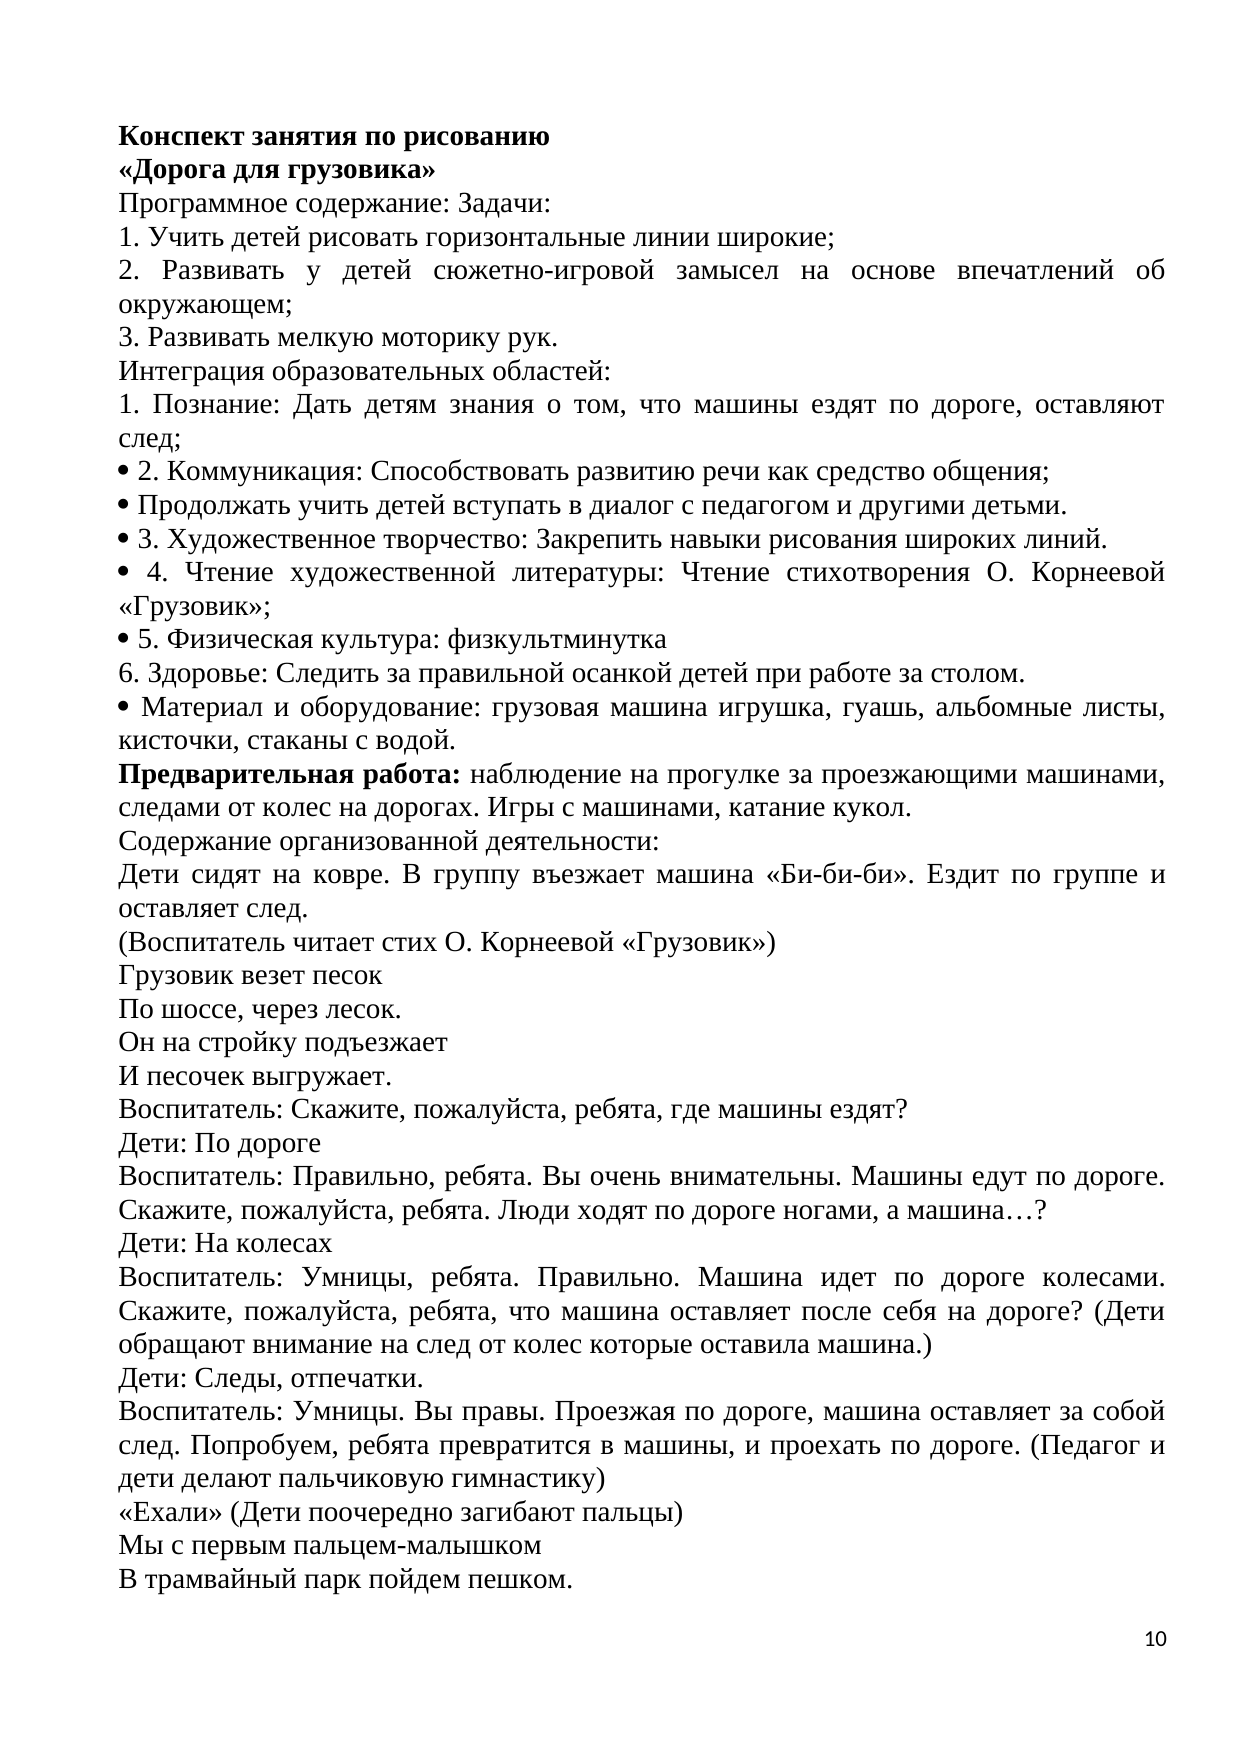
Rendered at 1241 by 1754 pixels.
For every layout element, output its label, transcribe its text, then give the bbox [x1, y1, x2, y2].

text Воспитатель: Умницы. Вы правы. Проезжая по дороге, машина оставляет за собой след. Попробуем, ребята превратится в машины, и проехать по дороге. (Педагог и дети делают пальчиковую гимнастику) [118, 1393, 1167, 1494]
text 6. Здоровье: Следить за правильной осанкой детей при работе за столом. [118, 655, 1167, 689]
text 4. Чтение художественной литературы: Чтение стихотворения О. Корнеевой «Грузовик»; [118, 554, 1167, 622]
text Программное содержание: Задачи: [118, 185, 1167, 219]
text По шоссе, через лесок. [118, 991, 1167, 1024]
text «Ехали» (Дети поочередно загибают пальцы) [118, 1494, 1167, 1527]
text И песочек выгружает. [118, 1058, 1167, 1091]
text Конспект занятия по рисованию [118, 118, 1167, 152]
text Дети сидят на ковре. В группу въезжает машина «Би-би-би». Ездит по группе и оставляет след. [118, 857, 1167, 924]
text Воспитатель: Умницы, ребята. Правильно. Машина идет по дороге колесами. Скажите, пожалуйста, ребята, что машина оставляет после себя на дороге? (Дети обращают внимание на след от колес которые оставила машина.) [118, 1259, 1167, 1360]
text Воспитатель: Правильно, ребята. Вы очень внимательны. Машины едут по дороге. Скажите, пожалуйста, ребята. Люди ходят по дороге ногами, а машина…? [118, 1158, 1167, 1226]
text В трамвайный парк пойдем пешком. [118, 1561, 1167, 1594]
text Мы с первым пальцем-малышком [118, 1527, 1167, 1561]
text Воспитатель: Скажите, пожалуйста, ребята, где машины ездят? [118, 1091, 1167, 1125]
text 3. Художественное творчество: Закрепить навыки рисования широких линий. [118, 521, 1167, 554]
text 1. Учить детей рисовать горизонтальные линии широкие; [118, 219, 1167, 252]
text Дети: На колесах [118, 1226, 1167, 1259]
text Дети: По дороге [118, 1125, 1167, 1158]
text 2. Развивать у детей сюжетно-игровой замысел на основе впечатлений об окружающем; [118, 252, 1167, 319]
text (Воспитатель читает стих О. Корнеевой «Грузовик») [118, 924, 1167, 957]
text Содержание организованной деятельности: [118, 823, 1167, 857]
text Продолжать учить детей вступать в диалог с педагогом и другими детьми. [118, 487, 1167, 521]
text 3. Развивать мелкую моторику рук. [118, 319, 1167, 353]
text Предварительная работа: наблюдение на прогулке за проезжающими машинами, следами от колес на дорогах. Игры с машинами, катание кукол. [118, 756, 1167, 823]
text Материал и оборудование: грузовая машина игрушка, гуашь, альбомные листы, кисточки, стаканы с водой. [118, 689, 1167, 756]
text 1. Познание: Дать детям знания о том, что машины ездят по дороге, оставляют след; [118, 386, 1167, 453]
text Он на стройку подъезжает [118, 1024, 1167, 1058]
text «Дорога для грузовика» [118, 152, 1167, 185]
text 5. Физическая культура: физкультминутка [118, 622, 1167, 655]
text Дети: Следы, отпечатки. [118, 1360, 1167, 1393]
text Грузовик везет песок [118, 957, 1167, 991]
text Интеграция образовательных областей: [118, 353, 1167, 386]
text 2. Коммуникация: Способствовать развитию речи как средство общения; [118, 453, 1167, 487]
